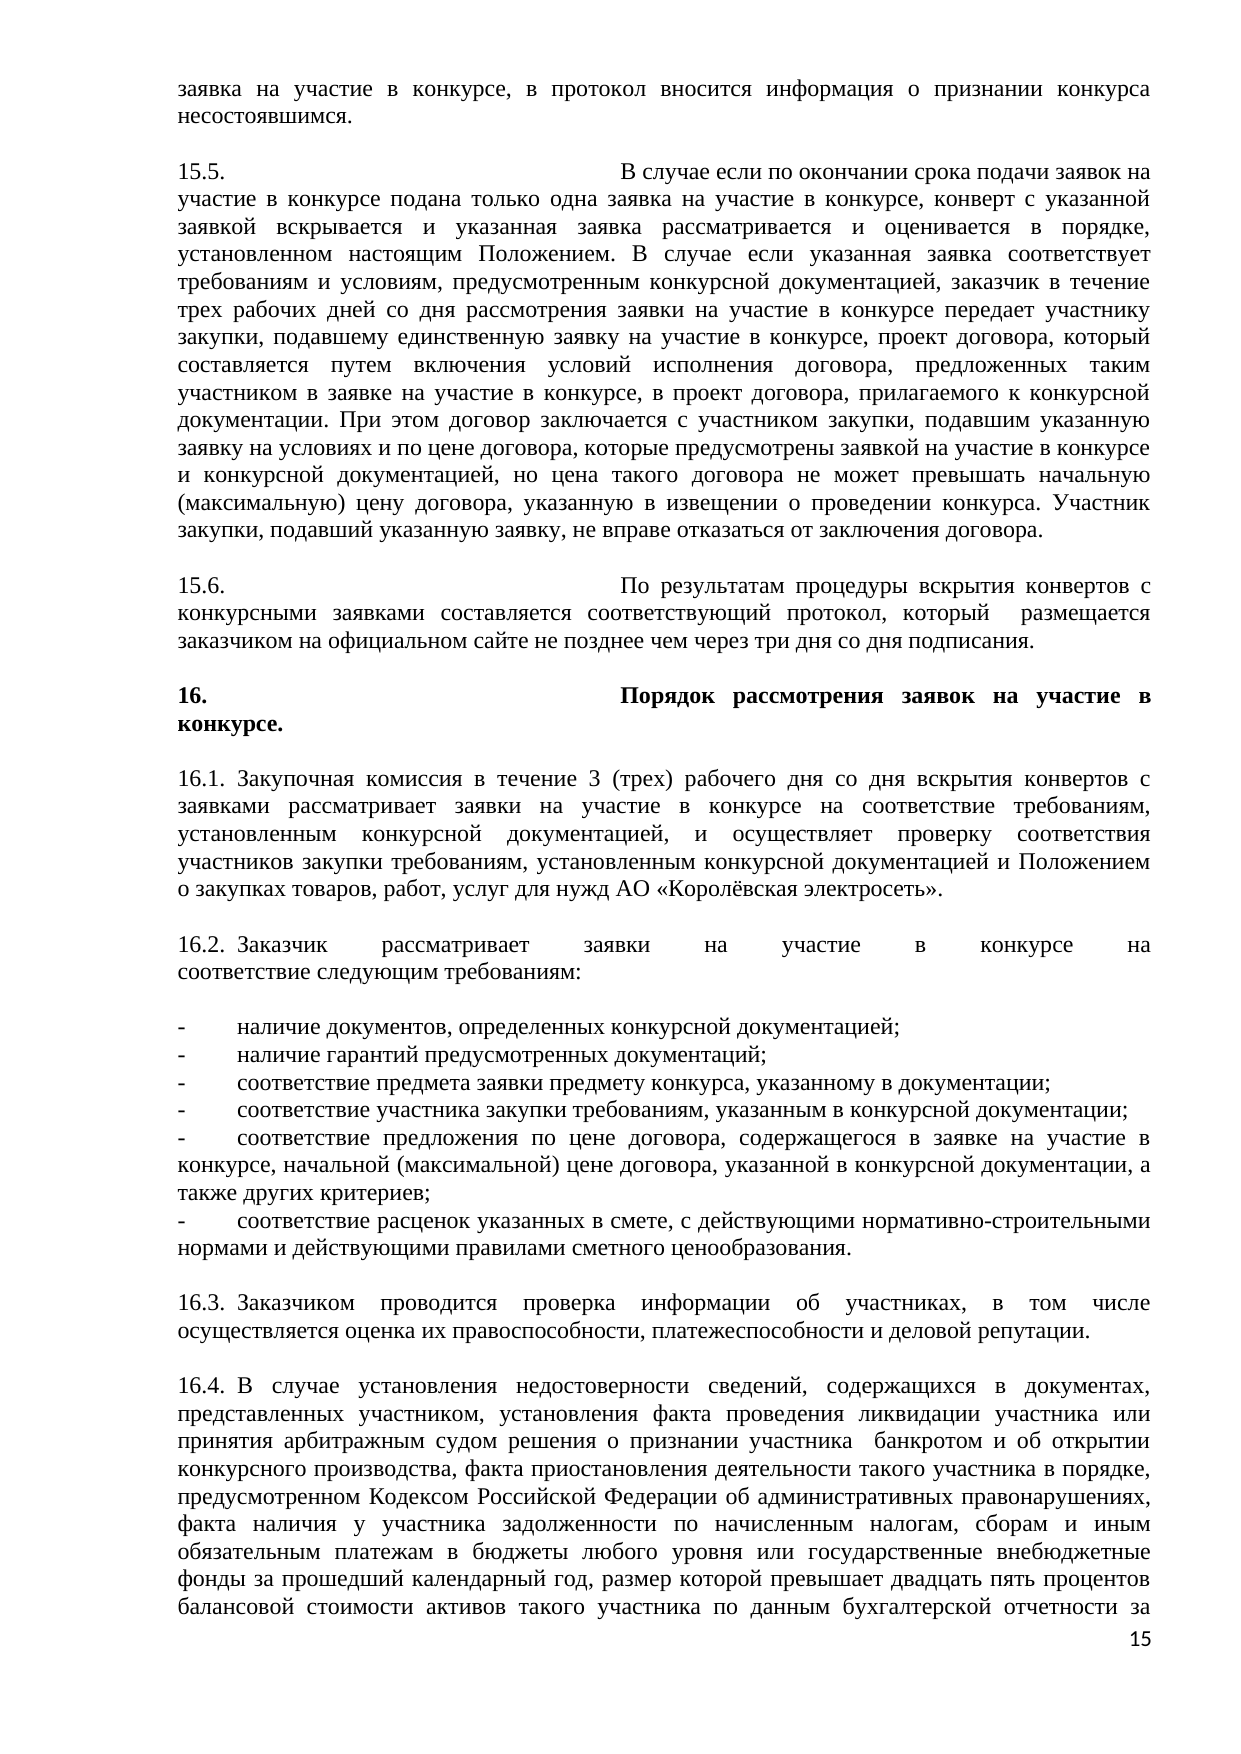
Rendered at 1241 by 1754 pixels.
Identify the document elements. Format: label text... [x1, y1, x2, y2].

list По результатам процедуры вскрытия конвертов с конкурсными заявками составляется соответствующий протокол, который размещается заказчиком на официальном сайте не позднее чем через три дня со дня подписания. [177, 571, 1152, 653]
list Заказчиком проводится проверка информации об участниках, в том числе осуществляется оценка их правоспособности, платежеспособности и деловой репутации. [177, 1288, 1152, 1344]
list В случае если по окончании срока подачи заявок на участие в конкурсе подана только одна заявка на участие в конкурсе, конверт с указанной заявкой вскрывается и указанная заявка рассматривается и оценивается в порядке, установленном настоящим Положением. В случае если указанная заявка соответствует требованиям и условиям, предусмотренным конкурсной документацией, заказчик в течение трех рабочих дней со дня рассмотрения заявки на участие в конкурсе передает участнику закупки, подавшему единственную заявку на участие в конкурсе, проект договора, который составляется путем включения условий исполнения договора, предложенных таким участником в заявке на участие в конкурсе, в проект договора, прилагаемого к конкурсной документации. При этом договор заключается с участником закупки, подавшим указанную заявку на условиях и по цене договора, которые предусмотрены заявкой на участие в конкурсе и конкурсной документацией, но цена такого договора не может превышать начальную (максимальную) цену договора, указанную в извещении о проведении конкурса. Участник закупки, подавший указанную заявку, не вправе отказаться от заключения договора. [177, 157, 1152, 543]
list соответствие участника закупки требованиям, указанным в конкурсной документации; [177, 1095, 1152, 1123]
list наличие документов, определенных конкурсной документацией; [177, 1012, 1152, 1040]
list соответствие предмета заявки предмету конкурса, указанному в документации; [177, 1068, 1152, 1095]
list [177, 1371, 1152, 1620]
list наличие гарантий предусмотренных документаций; [177, 1040, 1152, 1068]
list соответствие расценок указанных в смете, с действующими нормативно-строительными нормами и действующими правилами сметного ценообразования. [177, 1206, 1152, 1261]
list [177, 74, 1152, 129]
list Заказчик рассматривает заявки на участие в конкурсе на соответствие следующим требованиям: [177, 929, 1152, 985]
list Порядок рассмотрения заявок на участие в конкурсе. [177, 681, 1152, 736]
list соответствие предложения по цене договора, содержащегося в заявке на участие в конкурсе, начальной (максимальной) цене договора, указанной в конкурсной документации, а также других критериев; [177, 1123, 1152, 1206]
list Закупочная комиссия в течение 3 (трех) рабочего дня со дня вскрытия конвертов с заявками рассматривает заявки на участие в конкурсе на соответствие требованиям, установленным конкурсной документацией, и осуществляет проверку соответствия участников закупки требованиям, установленным конкурсной документацией и Положением о закупках товаров, работ, услуг для нужд АО «Королёвская электросеть». [177, 764, 1152, 902]
